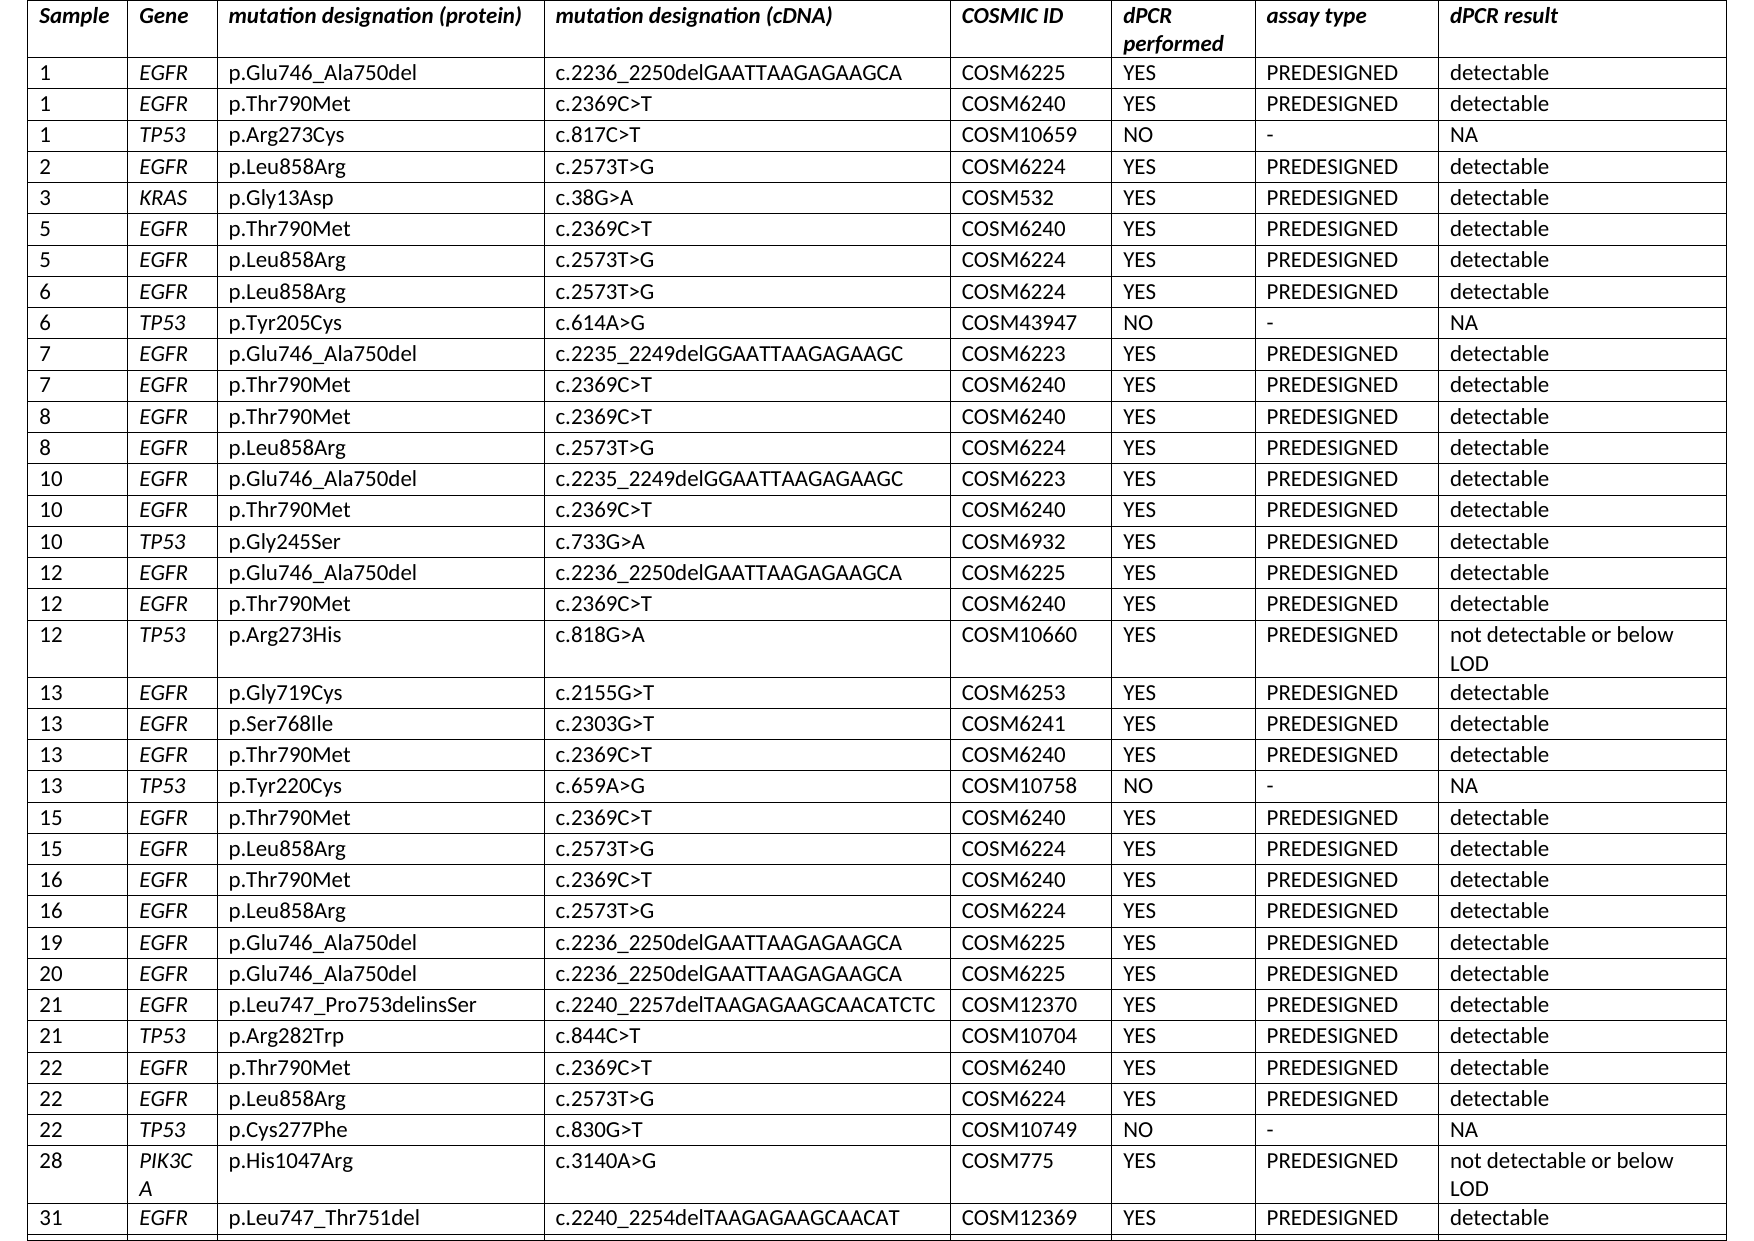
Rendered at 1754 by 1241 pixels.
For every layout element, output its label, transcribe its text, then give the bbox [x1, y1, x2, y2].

table_cell p.Arg273His [218, 621, 544, 677]
table_cell detectable [1439, 183, 1726, 213]
table_cell p.Arg273Cys [218, 121, 544, 151]
table_cell detectable [1439, 464, 1726, 494]
table_cell TP53 [128, 121, 217, 151]
table_cell YES [1112, 214, 1255, 244]
table_cell c.2573T>G [545, 834, 950, 864]
table_cell c.733G>A [545, 527, 950, 557]
table_cell p.Thr790Met [218, 803, 544, 833]
table_cell EGFR [128, 896, 217, 927]
table_cell p.Tyr220Cys [218, 771, 544, 802]
table_cell PREDESIGNED [1256, 1204, 1438, 1234]
table_cell PREDESIGNED [1256, 990, 1438, 1020]
table_cell 13 [28, 678, 127, 708]
table_cell detectable [1439, 896, 1726, 927]
table_cell - [1256, 1115, 1438, 1145]
table_cell detectable [1439, 865, 1726, 895]
table_cell COSM6240 [951, 496, 1111, 526]
table_cell 15 [28, 803, 127, 833]
table_cell c.38G>A [545, 183, 950, 213]
table_cell COSM6225 [951, 58, 1111, 88]
table_header dPCR result [1439, 1, 1726, 57]
table_cell 12 [28, 589, 127, 619]
table_cell p.Thr790Met [218, 589, 544, 619]
table_cell 21 [28, 990, 127, 1020]
table_cell COSM6224 [951, 277, 1111, 307]
table_cell 5 [28, 246, 127, 276]
table_cell KRAS [128, 183, 217, 213]
table_cell c.2369C>T [545, 402, 950, 432]
table_cell COSM43947 [951, 308, 1111, 338]
table_cell c.2236_2250delGAATTAAGAGAAGCA [545, 928, 950, 958]
table_cell COSM6225 [951, 959, 1111, 989]
table_cell 12 [28, 558, 127, 588]
table_cell p.Thr790Met [218, 214, 544, 244]
table_cell YES [1112, 339, 1255, 369]
table_cell YES [1112, 834, 1255, 864]
table_cell 10 [28, 464, 127, 494]
table_cell p.His1047Arg [218, 1146, 544, 1202]
table_cell EGFR [128, 1204, 217, 1234]
table_cell COSM6240 [951, 589, 1111, 619]
table_cell p.Glu746_Ala750del [218, 339, 544, 369]
table_cell COSM6224 [951, 1084, 1111, 1114]
table_cell YES [1112, 803, 1255, 833]
table_cell YES [1112, 740, 1255, 770]
table_header assay type [1256, 1, 1438, 57]
table_cell p.Glu746_Ala750del [218, 959, 544, 989]
table_cell 13 [28, 771, 127, 802]
table_cell COSM6224 [951, 433, 1111, 463]
table_header mutation designation (protein) [218, 1, 544, 57]
table_cell COSM10758 [951, 771, 1111, 802]
table_cell c.2236_2250delGAATTAAGAGAAGCA [545, 959, 950, 989]
table_cell p.Leu858Arg [218, 152, 544, 182]
table_cell 8 [28, 402, 127, 432]
table_cell EGFR [128, 990, 217, 1020]
table_cell c.2369C>T [545, 371, 950, 401]
table_cell p.Thr790Met [218, 1053, 544, 1083]
table_cell PREDESIGNED [1256, 183, 1438, 213]
table_cell p.Tyr205Cys [218, 308, 544, 338]
table_cell YES [1112, 277, 1255, 307]
table_cell detectable [1439, 496, 1726, 526]
table_cell detectable [1439, 558, 1726, 588]
table_cell detectable [1439, 246, 1726, 276]
table_cell COSM10704 [951, 1021, 1111, 1052]
table_cell 2 [28, 152, 127, 182]
table_cell EGFR [128, 678, 217, 708]
table_cell c.2240_2254delTAAGAGAAGCAACAT [545, 1204, 950, 1234]
table_header COSMIC ID [951, 1, 1111, 57]
table_cell 22 [28, 1115, 127, 1145]
table_cell COSM12370 [951, 990, 1111, 1020]
table_cell PREDESIGNED [1256, 803, 1438, 833]
table_cell p.Leu858Arg [218, 834, 544, 864]
table_cell YES [1112, 589, 1255, 619]
table_cell EGFR [128, 152, 217, 182]
table_cell PREDESIGNED [1256, 214, 1438, 244]
table_cell YES [1112, 1204, 1255, 1234]
table_cell c.2303G>T [545, 709, 950, 739]
table_cell EGFR [128, 89, 217, 119]
table_cell PREDESIGNED [1256, 371, 1438, 401]
table_cell YES [1112, 152, 1255, 182]
table_cell PREDESIGNED [1256, 678, 1438, 708]
table_cell detectable [1439, 834, 1726, 864]
table_cell EGFR [128, 834, 217, 864]
table_cell 22 [28, 1053, 127, 1083]
table_cell YES [1112, 865, 1255, 895]
table_cell COSM6240 [951, 214, 1111, 244]
table_header dPCR performed [1112, 1, 1255, 57]
table_cell c.2369C>T [545, 865, 950, 895]
table_cell COSM775 [951, 1146, 1111, 1202]
table_cell c.2369C>T [545, 1053, 950, 1083]
table_cell PREDESIGNED [1256, 339, 1438, 369]
table_cell PREDESIGNED [1256, 433, 1438, 463]
table_cell NO [1112, 1115, 1255, 1145]
table_cell 15 [28, 834, 127, 864]
table_cell c.2369C>T [545, 589, 950, 619]
table_cell not detectable or below LOD [1439, 1146, 1726, 1202]
table_cell YES [1112, 527, 1255, 557]
table_cell 10 [28, 527, 127, 557]
table_cell YES [1112, 1053, 1255, 1083]
table_cell detectable [1439, 990, 1726, 1020]
table_cell 7 [28, 371, 127, 401]
table_cell COSM6240 [951, 803, 1111, 833]
table_cell EGFR [128, 589, 217, 619]
table_cell detectable [1439, 1053, 1726, 1083]
table_cell detectable [1439, 803, 1726, 833]
table_cell c.2573T>G [545, 277, 950, 307]
table_cell YES [1112, 89, 1255, 119]
table_cell p.Thr790Met [218, 740, 544, 770]
table_cell EGFR [128, 709, 217, 739]
table_cell EGFR [128, 496, 217, 526]
table_cell p.Thr790Met [218, 371, 544, 401]
table_cell NA [1439, 308, 1726, 338]
table_cell YES [1112, 928, 1255, 958]
table_header mutation designation (cDNA) [545, 1, 950, 57]
table_cell EGFR [128, 803, 217, 833]
table_cell detectable [1439, 371, 1726, 401]
table_cell EGFR [128, 464, 217, 494]
table_cell COSM6224 [951, 896, 1111, 927]
table_cell PREDESIGNED [1256, 896, 1438, 927]
table_cell YES [1112, 896, 1255, 927]
table_cell PREDESIGNED [1256, 402, 1438, 432]
table_cell EGFR [128, 1084, 217, 1114]
table_cell YES [1112, 464, 1255, 494]
table_cell YES [1112, 959, 1255, 989]
table_cell c.844C>T [545, 1021, 950, 1052]
table_cell YES [1112, 58, 1255, 88]
table_cell EGFR [128, 1053, 217, 1083]
table_cell detectable [1439, 214, 1726, 244]
table_cell COSM6240 [951, 1053, 1111, 1083]
table_cell c.614A>G [545, 308, 950, 338]
table_cell p.Leu858Arg [218, 1084, 544, 1114]
table_cell detectable [1439, 1204, 1726, 1234]
table_cell c.3140A>G [545, 1146, 950, 1202]
table_cell detectable [1439, 277, 1726, 307]
table_cell 1 [28, 121, 127, 151]
table_cell 31 [28, 1204, 127, 1234]
table_cell 12 [28, 621, 127, 677]
table_cell not detectable or below LOD [1439, 621, 1726, 677]
table_cell p.Leu858Arg [218, 277, 544, 307]
table_cell COSM6240 [951, 740, 1111, 770]
table_cell p.Leu858Arg [218, 246, 544, 276]
table_cell p.Leu858Arg [218, 896, 544, 927]
table_cell 22 [28, 1084, 127, 1114]
table_cell 1 [28, 89, 127, 119]
table_cell 16 [28, 865, 127, 895]
table_cell p.Glu746_Ala750del [218, 928, 544, 958]
table_cell PREDESIGNED [1256, 865, 1438, 895]
table_cell 21 [28, 1021, 127, 1052]
table_cell YES [1112, 1146, 1255, 1202]
table_cell c.2369C>T [545, 803, 950, 833]
table_cell detectable [1439, 959, 1726, 989]
table_cell - [1256, 308, 1438, 338]
table_cell PREDESIGNED [1256, 709, 1438, 739]
table_cell detectable [1439, 89, 1726, 119]
table_cell p.Thr790Met [218, 496, 544, 526]
table_cell COSM10749 [951, 1115, 1111, 1145]
table_cell EGFR [128, 246, 217, 276]
table_cell COSM6240 [951, 402, 1111, 432]
table_cell TP53 [128, 1115, 217, 1145]
table_cell 10 [28, 496, 127, 526]
table_cell YES [1112, 183, 1255, 213]
table_cell NA [1439, 1115, 1726, 1145]
table_cell PREDESIGNED [1256, 621, 1438, 677]
table_cell detectable [1439, 152, 1726, 182]
table_cell detectable [1439, 58, 1726, 88]
table_cell PREDESIGNED [1256, 740, 1438, 770]
table_cell 3 [28, 183, 127, 213]
table_cell 7 [28, 339, 127, 369]
table_cell detectable [1439, 709, 1726, 739]
table_cell c.2573T>G [545, 433, 950, 463]
table_cell detectable [1439, 1084, 1726, 1114]
table_cell YES [1112, 402, 1255, 432]
table_cell PREDESIGNED [1256, 246, 1438, 276]
table_cell EGFR [128, 959, 217, 989]
table_cell PREDESIGNED [1256, 928, 1438, 958]
table_cell p.Thr790Met [218, 865, 544, 895]
table_cell PREDESIGNED [1256, 152, 1438, 182]
table_cell - [1256, 771, 1438, 802]
table_cell c.2369C>T [545, 214, 950, 244]
table_cell p.Gly719Cys [218, 678, 544, 708]
table_cell 16 [28, 896, 127, 927]
table_cell 6 [28, 277, 127, 307]
table_cell 19 [28, 928, 127, 958]
table_cell c.830G>T [545, 1115, 950, 1145]
table_cell 20 [28, 959, 127, 989]
table_cell c.2235_2249delGGAATTAAGAGAAGC [545, 464, 950, 494]
table_cell p.Thr790Met [218, 402, 544, 432]
table_cell PREDESIGNED [1256, 1053, 1438, 1083]
table_cell YES [1112, 1084, 1255, 1114]
table_cell YES [1112, 371, 1255, 401]
table_cell 13 [28, 709, 127, 739]
table_cell COSM6253 [951, 678, 1111, 708]
table_cell c.2573T>G [545, 896, 950, 927]
table_cell c.2369C>T [545, 740, 950, 770]
table_cell PREDESIGNED [1256, 89, 1438, 119]
table_cell COSM6932 [951, 527, 1111, 557]
table_header Sample [28, 1, 127, 57]
table_cell EGFR [128, 214, 217, 244]
table_cell p.Gly13Asp [218, 183, 544, 213]
table_cell YES [1112, 558, 1255, 588]
table_cell EGFR [128, 339, 217, 369]
table_cell EGFR [128, 58, 217, 88]
table_cell c.659A>G [545, 771, 950, 802]
table_cell c.2573T>G [545, 246, 950, 276]
table_cell detectable [1439, 402, 1726, 432]
table_cell detectable [1439, 740, 1726, 770]
table_cell PREDESIGNED [1256, 464, 1438, 494]
table_cell COSM6241 [951, 709, 1111, 739]
table_cell detectable [1439, 928, 1726, 958]
table_cell COSM6225 [951, 558, 1111, 588]
table_cell NO [1112, 308, 1255, 338]
table_cell detectable [1439, 339, 1726, 369]
table_cell TP53 [128, 1021, 217, 1052]
table_cell PREDESIGNED [1256, 58, 1438, 88]
table_cell COSM10659 [951, 121, 1111, 151]
table_cell TP53 [128, 621, 217, 677]
table_cell YES [1112, 678, 1255, 708]
table_cell YES [1112, 621, 1255, 677]
table_header Gene [128, 1, 217, 57]
table_cell COSM6224 [951, 246, 1111, 276]
table_cell COSM12369 [951, 1204, 1111, 1234]
table_cell c.2155G>T [545, 678, 950, 708]
table_cell p.Glu746_Ala750del [218, 58, 544, 88]
table_cell c.2236_2250delGAATTAAGAGAAGCA [545, 558, 950, 588]
table_cell YES [1112, 1021, 1255, 1052]
table_cell EGFR [128, 371, 217, 401]
table_cell c.818G>A [545, 621, 950, 677]
table_cell NO [1112, 121, 1255, 151]
table_cell YES [1112, 433, 1255, 463]
table_cell c.817C>T [545, 121, 950, 151]
table_cell 13 [28, 740, 127, 770]
table_cell p.Arg282Trp [218, 1021, 544, 1052]
table_cell YES [1112, 990, 1255, 1020]
table_cell EGFR [128, 277, 217, 307]
table_cell detectable [1439, 527, 1726, 557]
table_cell p.Glu746_Ala750del [218, 558, 544, 588]
table_cell c.2573T>G [545, 1084, 950, 1114]
table_cell detectable [1439, 433, 1726, 463]
table_cell p.Leu747_Pro753delinsSer [218, 990, 544, 1020]
table_cell 28 [28, 1146, 127, 1202]
table_cell p.Thr790Met [218, 89, 544, 119]
table_cell 5 [28, 214, 127, 244]
table_cell 8 [28, 433, 127, 463]
table_cell EGFR [128, 402, 217, 432]
table_cell NA [1439, 771, 1726, 802]
table_cell YES [1112, 496, 1255, 526]
table_cell p.Leu747_Thr751del [218, 1204, 544, 1234]
table_cell c.2573T>G [545, 152, 950, 182]
table_cell c.2369C>T [545, 496, 950, 526]
table_cell p.Cys277Phe [218, 1115, 544, 1145]
table_cell PIK3CA [128, 1146, 217, 1202]
table_cell PREDESIGNED [1256, 1146, 1438, 1202]
table_cell PREDESIGNED [1256, 1021, 1438, 1052]
table_cell COSM6223 [951, 339, 1111, 369]
table_cell EGFR [128, 740, 217, 770]
table_cell COSM6223 [951, 464, 1111, 494]
table_cell p.Glu746_Ala750del [218, 464, 544, 494]
table_cell PREDESIGNED [1256, 834, 1438, 864]
table_cell COSM10660 [951, 621, 1111, 677]
table_cell detectable [1439, 1021, 1726, 1052]
table_cell PREDESIGNED [1256, 527, 1438, 557]
table_cell TP53 [128, 771, 217, 802]
table_cell COSM532 [951, 183, 1111, 213]
table_cell c.2236_2250delGAATTAAGAGAAGCA [545, 58, 950, 88]
table_cell TP53 [128, 527, 217, 557]
table_cell EGFR [128, 433, 217, 463]
table_cell PREDESIGNED [1256, 558, 1438, 588]
table_cell NA [1439, 121, 1726, 151]
table_cell COSM6240 [951, 865, 1111, 895]
table_cell NO [1112, 771, 1255, 802]
table_cell c.2240_2257delTAAGAGAAGCAACATCTC [545, 990, 950, 1020]
table_cell PREDESIGNED [1256, 589, 1438, 619]
table_cell p.Ser768Ile [218, 709, 544, 739]
table_cell COSM6240 [951, 371, 1111, 401]
table_cell COSM6224 [951, 152, 1111, 182]
table_cell PREDESIGNED [1256, 959, 1438, 989]
table_cell TP53 [128, 308, 217, 338]
table_cell c.2369C>T [545, 89, 950, 119]
table_cell - [1256, 121, 1438, 151]
table_cell YES [1112, 709, 1255, 739]
table_cell COSM6240 [951, 89, 1111, 119]
table_cell c.2235_2249delGGAATTAAGAGAAGC [545, 339, 950, 369]
table_cell COSM6225 [951, 928, 1111, 958]
table_cell EGFR [128, 928, 217, 958]
table_cell p.Leu858Arg [218, 433, 544, 463]
table_cell EGFR [128, 558, 217, 588]
table_cell detectable [1439, 589, 1726, 619]
table_cell PREDESIGNED [1256, 277, 1438, 307]
table_cell detectable [1439, 678, 1726, 708]
table_cell PREDESIGNED [1256, 496, 1438, 526]
table_cell p.Gly245Ser [218, 527, 544, 557]
table_cell YES [1112, 246, 1255, 276]
table_cell EGFR [128, 865, 217, 895]
table_cell PREDESIGNED [1256, 1084, 1438, 1114]
table_cell 1 [28, 58, 127, 88]
table_cell COSM6224 [951, 834, 1111, 864]
table_cell 6 [28, 308, 127, 338]
